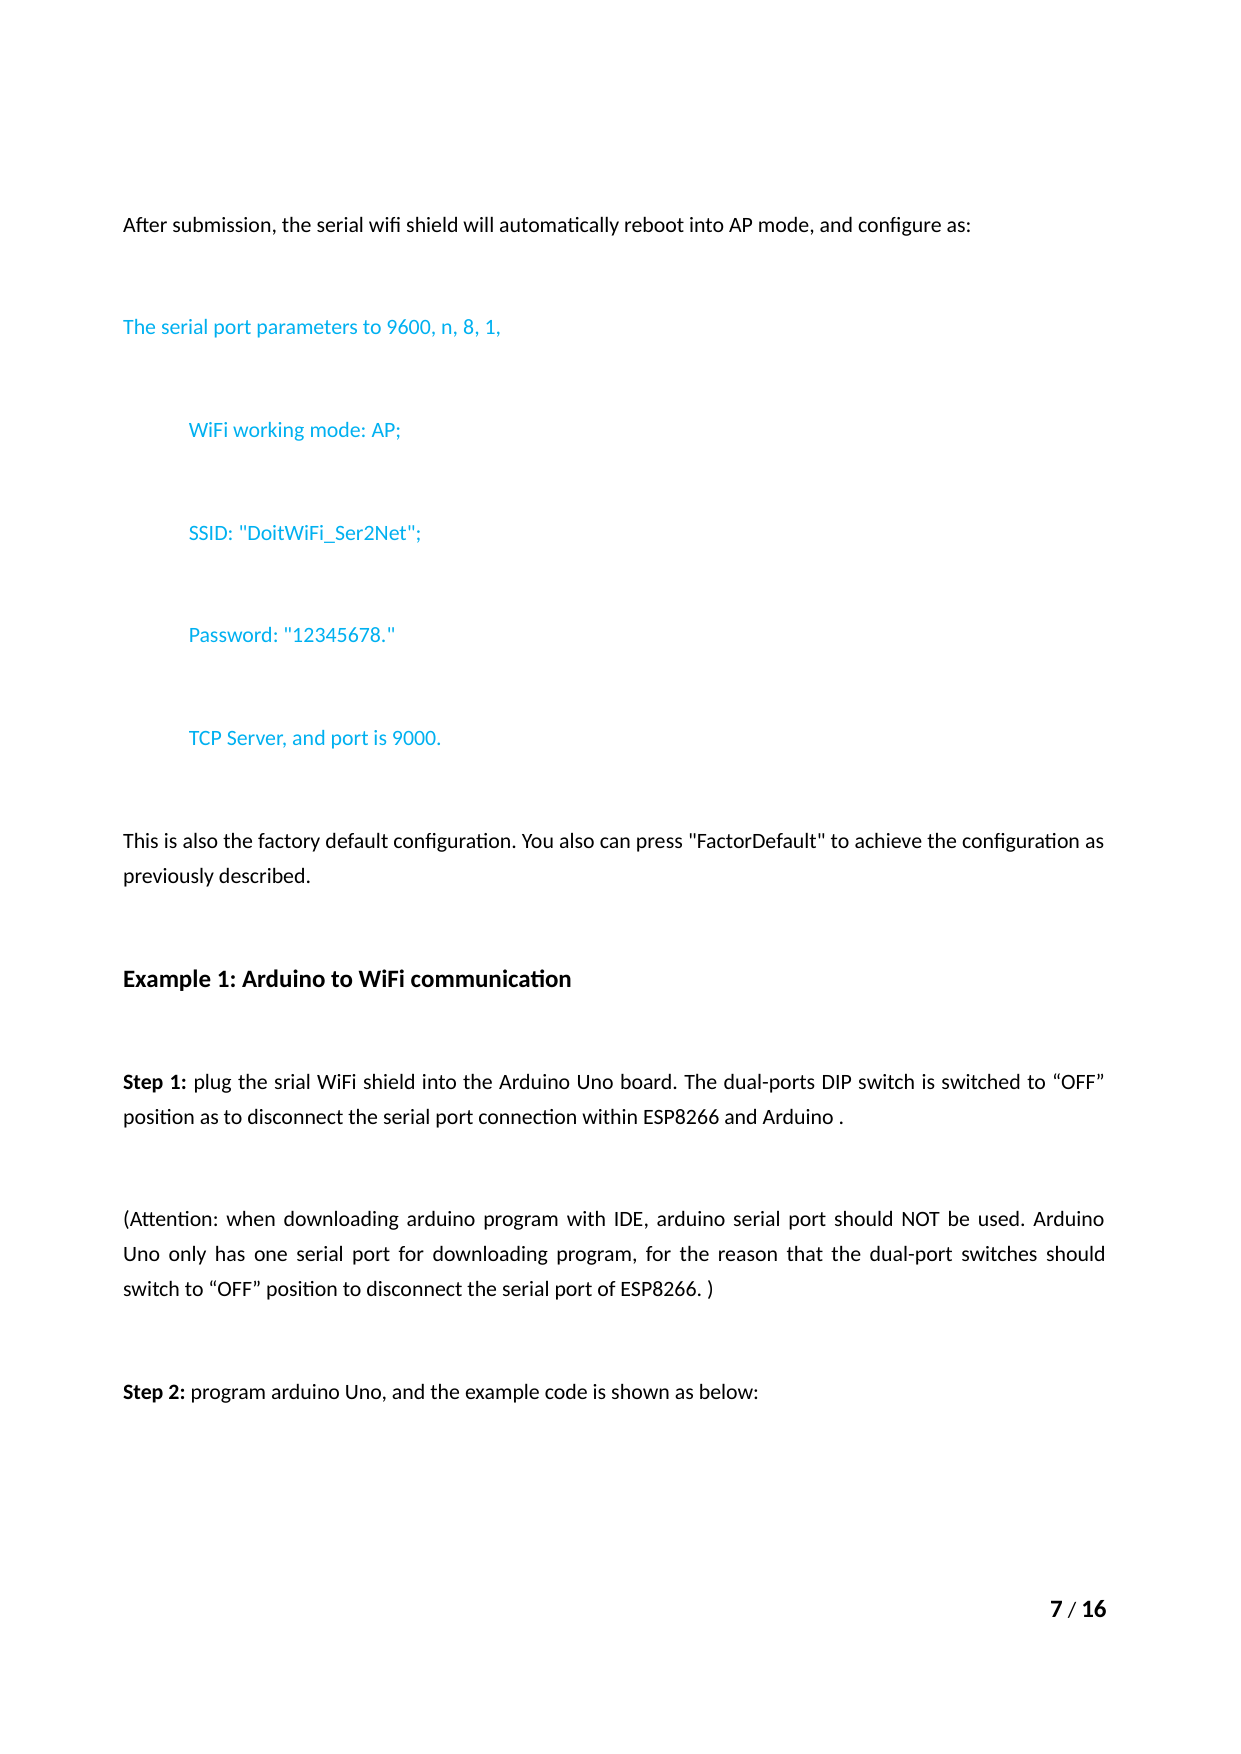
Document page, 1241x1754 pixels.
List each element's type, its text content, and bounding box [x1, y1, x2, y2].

text WiFi working mode: AP; [123, 413, 1106, 445]
text Step 1: plug the srial WiFi shield into the Arduino Uno board. The dual-ports DIP switch is switched to “OFF” position as to disconnect the serial port connection within ESP8266 and Arduino . [123, 1065, 1106, 1132]
text Step 2: program arduino Uno, and the example code is shown as below: [123, 1375, 1106, 1407]
text (Attention: when downloading arduino program with IDE, arduino serial port should NOT be used. Arduino Uno only has one serial port for downloading program, for the reason that the dual-port switches should switch to “OFF” position to disconnect the serial port of ESP8266. ) [123, 1202, 1106, 1305]
text Example 1: Arduino to WiFi communication [123, 962, 1106, 994]
text Password: "12345678." [123, 619, 1106, 651]
text SSID: "DoitWiFi_Ser2Net"; [123, 516, 1106, 548]
text TCP Server, and port is 9000. [123, 722, 1106, 754]
text After submission, the serial wifi shield will automatically reboot into AP mode, and configure as: [123, 208, 1106, 240]
text The serial port parameters to 9600, n, 8, 1, [123, 310, 1106, 343]
text This is also the factory default configuration. You also can press "FactorDefault" to achieve the configuration as previously described. [123, 824, 1106, 892]
